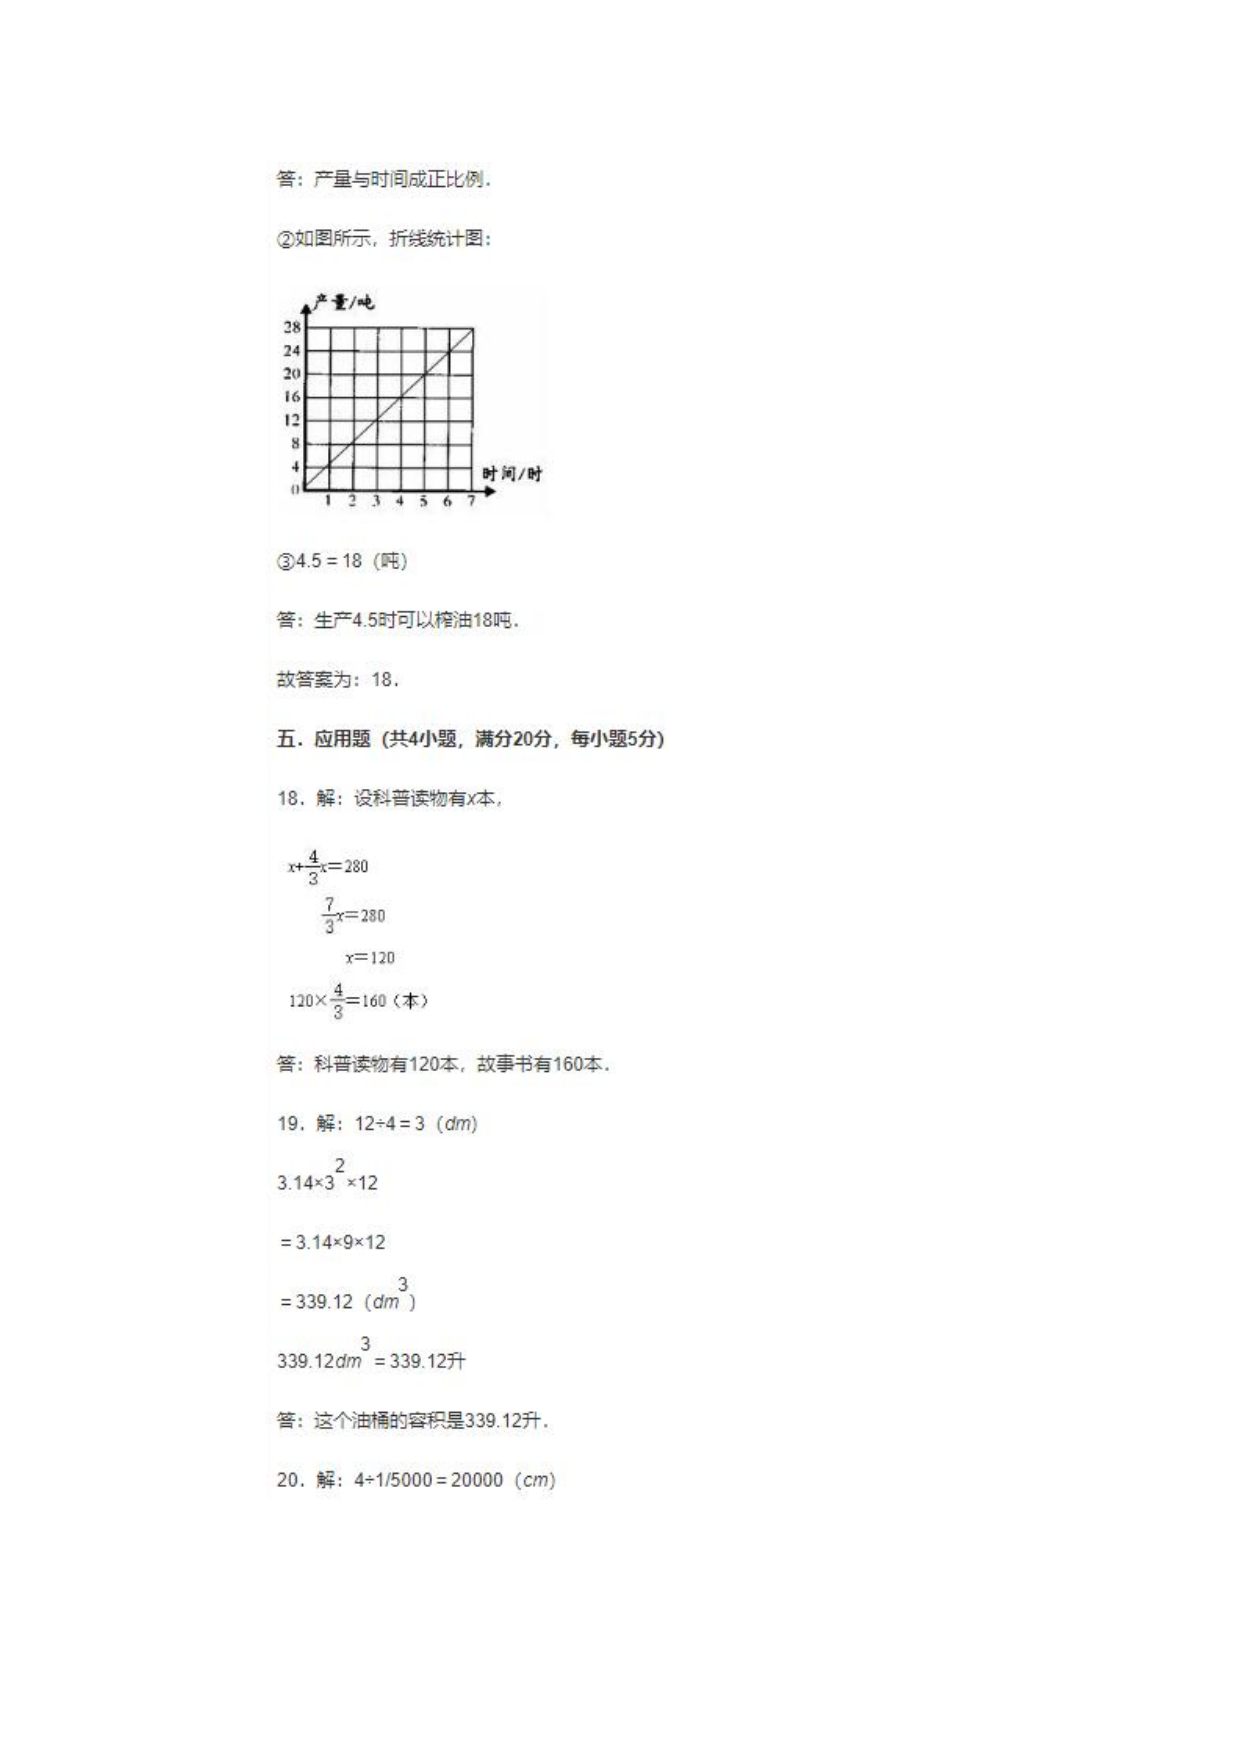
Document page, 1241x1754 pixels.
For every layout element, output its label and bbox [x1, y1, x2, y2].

picture [241, 162, 999, 1501]
